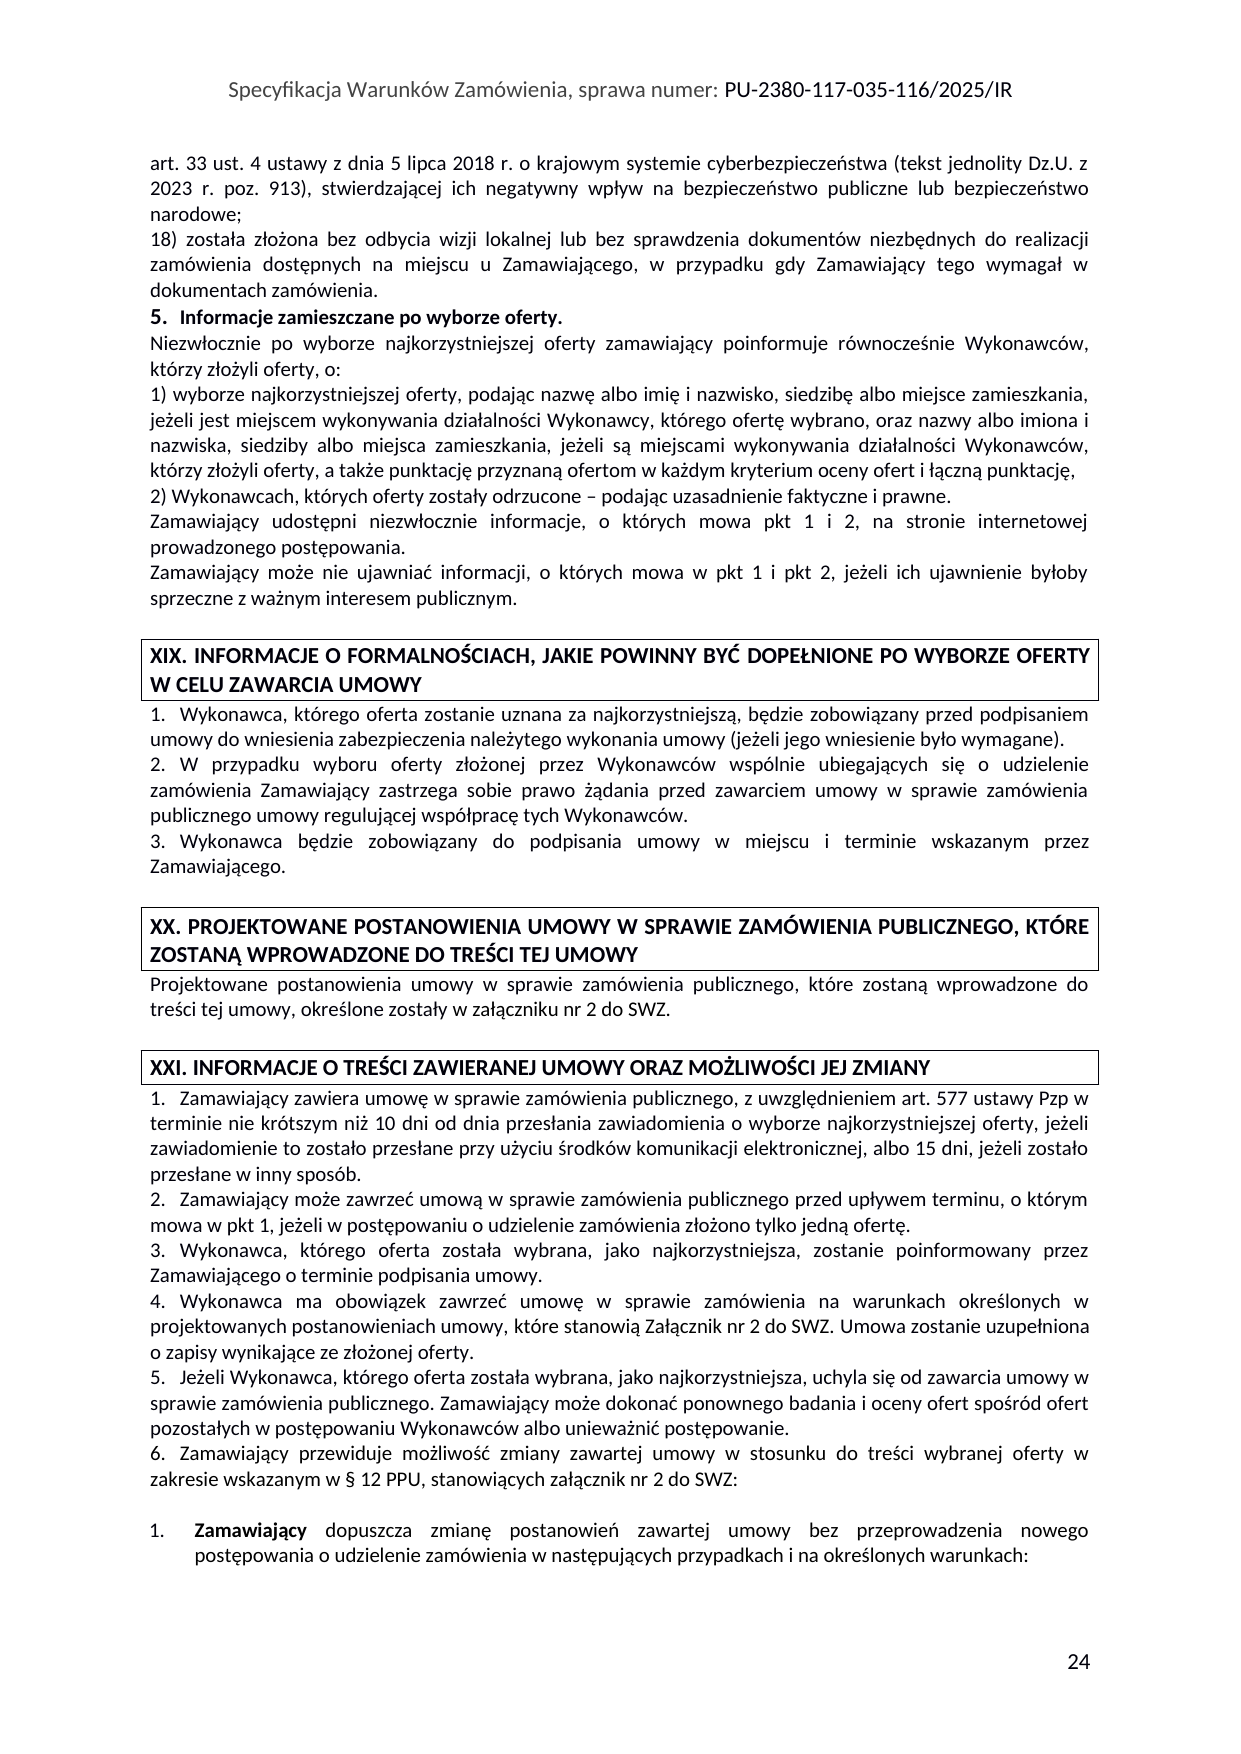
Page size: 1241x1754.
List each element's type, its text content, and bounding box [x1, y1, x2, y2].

list Zamawiający dopuszcza zmianę postanowień zawartej umowy bez przeprowadzenia nowego postępowania o udzielenie zamówienia w następujących przypadkach i na określonych warunkach: [165, 1517, 1090, 1568]
list Zamawiający przewiduje możliwość zmiany zawartej umowy w stosunku do treści wybranej oferty w zakresie wskazanym w § 12 PPU, stanowiących załącznik nr 2 do SWZ: [150, 1441, 1090, 1491]
list Wykonawca, którego oferta zostanie uznana za najkorzystniejszą, będzie zobowiązany przed podpisaniem umowy do wniesienia zabezpieczenia należytego wykonania umowy (jeżeli jego wniesienie było wymagane). [150, 701, 1090, 752]
list 1) wyborze najkorzystniejszej oferty, podając nazwę albo imię i nazwisko, siedzibę albo miejsce zamieszkania, jeżeli jest miejscem wykonywania działalności Wykonawcy, którego ofertę wybrano, oraz nazwy albo imiona i nazwiska, siedziby albo miejsca zamieszkania, jeżeli są miejscami wykonywania działalności Wykonawców, którzy złożyli oferty, a także punktację przyznaną ofertom w każdym kryterium oceny ofert i łączną punktację, [150, 381, 1090, 483]
list Zamawiający może zawrzeć umową w sprawie zamówienia publicznego przed upływem terminu, o którym mowa w pkt 1, jeżeli w postępowaniu o udzielenie zamówienia złożono tylko jedną ofertę. [150, 1186, 1090, 1237]
list Zamawiający może nie ujawniać informacji, o których mowa w pkt 1 i pkt 2, jeżeli ich ujawnienie byłoby sprzeczne z ważnym interesem publicznym. [150, 559, 1090, 610]
list 2) Wykonawcach, których oferty zostały odrzucone – podając uzasadnienie faktyczne i prawne. [150, 483, 1090, 508]
text Projektowane postanowienia umowy w sprawie zamówienia publicznego, które zostaną wprowadzone do treści tej umowy, określone zostały w załączniku nr 2 do SWZ. [150, 971, 1090, 1022]
text XIX. INFORMACJE O FORMALNOŚCIACH, JAKIE POWINNY BYĆ DOPEŁNIONE PO WYBORZE OFERTY W CELU ZAWARCIA UMOWY [142, 640, 1098, 700]
list Zamawiający udostępni niezwłocznie informacje, o których mowa pkt 1 i 2, na stronie internetowej prowadzonego postępowania. [150, 508, 1090, 559]
list W przypadku wyboru oferty złożonej przez Wykonawców wspólnie ubiegających się o udzielenie zamówienia Zamawiający zastrzega sobie prawo żądania przed zawarciem umowy w sprawie zamówienia publicznego umowy regulującej współpracę tych Wykonawców. [150, 752, 1090, 828]
text XX. PROJEKTOWANE POSTANOWIENIA UMOWY W SPRAWIE ZAMÓWIENIA PUBLICZNEGO, KTÓRE ZOSTANĄ WPROWADZONE DO TREŚCI TEJ UMOWY [142, 908, 1098, 970]
list Informacje zamieszczane po wyborze oferty. [150, 302, 1090, 331]
list 18) została złożona bez odbycia wizji lokalnej lub bez sprawdzenia dokumentów niezbędnych do realizacji zamówienia dostępnych na miejscu u Zamawiającego, w przypadku gdy Zamawiający tego wymagał w dokumentach zamówienia. [150, 226, 1090, 302]
list Jeżeli Wykonawca, którego oferta została wybrana, jako najkorzystniejsza, uchyla się od zawarcia umowy w sprawie zamówienia publicznego. Zamawiający może dokonać ponownego badania i oceny ofert spośród ofert pozostałych w postępowaniu Wykonawców albo unieważnić postępowanie. [150, 1364, 1090, 1441]
text XXI. INFORMACJE O TREŚCI ZAWIERANEJ UMOWY ORAZ MOŻLIWOŚCI JEJ ZMIANY [142, 1051, 1098, 1084]
list Wykonawca będzie zobowiązany do podpisania umowy w miejscu i terminie wskazanym przez Zamawiającego. [150, 828, 1090, 879]
list Zamawiający zawiera umowę w sprawie zamówienia publicznego, z uwzględnieniem art. 577 ustawy Pzp w terminie nie krótszym niż 10 dni od dnia przesłania zawiadomienia o wyborze najkorzystniejszej oferty, jeżeli zawiadomienie to zostało przesłane przy użyciu środków komunikacji elektronicznej, albo 15 dni, jeżeli zostało przesłane w inny sposób. [150, 1085, 1090, 1186]
list Niezwłocznie po wyborze najkorzystniejszej oferty zamawiający poinformuje równocześnie Wykonawców, którzy złożyli oferty, o: [150, 331, 1090, 381]
list Wykonawca, którego oferta została wybrana, jako najkorzystniejsza, zostanie poinformowany przez Zamawiającego o terminie podpisania umowy. [150, 1237, 1090, 1288]
list Wykonawca ma obowiązek zawrzeć umowę w sprawie zamówienia na warunkach określonych w projektowanych postanowieniach umowy, które stanowią Załącznik nr 2 do SWZ. Umowa zostanie uzupełniona o zapisy wynikające ze złożonej oferty. [150, 1288, 1090, 1364]
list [150, 150, 1090, 226]
